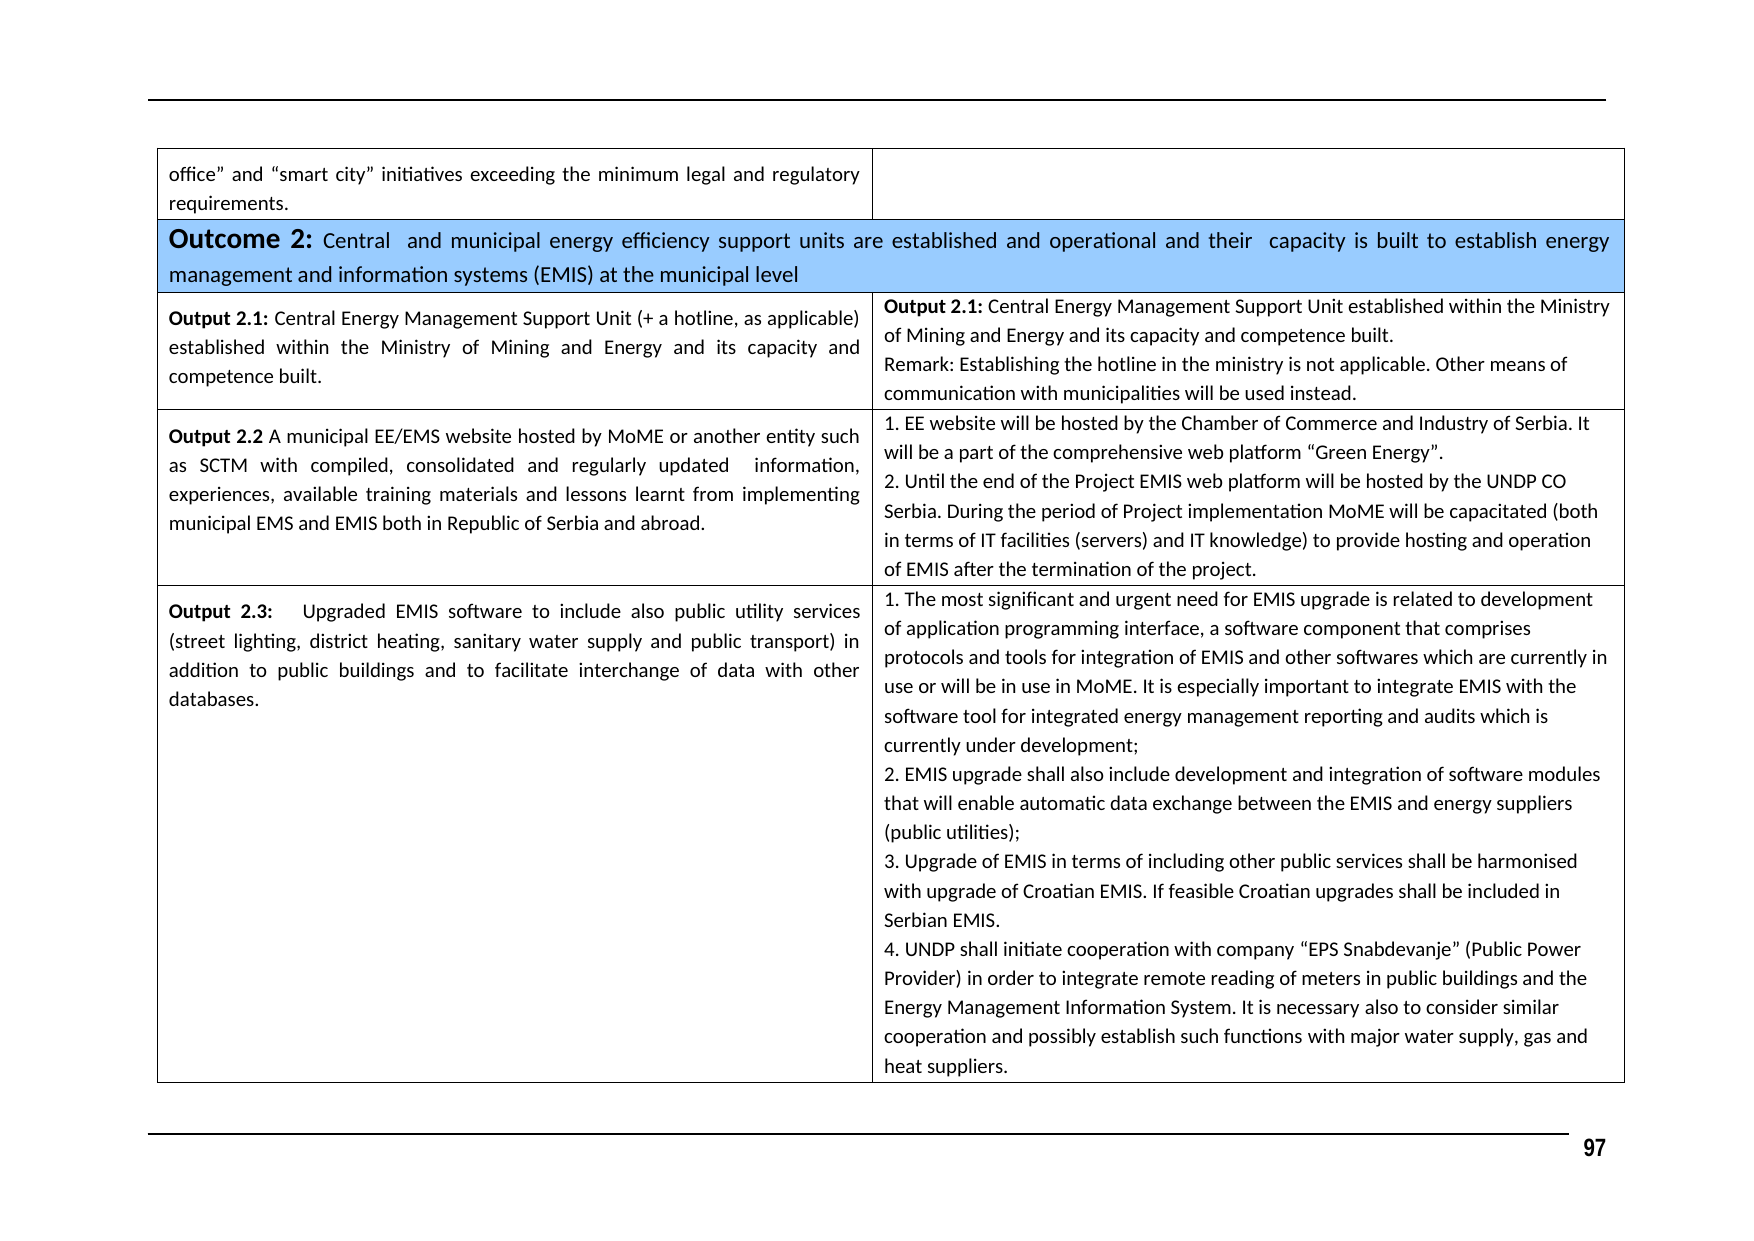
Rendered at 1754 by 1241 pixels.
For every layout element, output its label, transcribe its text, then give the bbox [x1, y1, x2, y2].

table_cell Output 2.2 A municipal EE/EMS website hosted by MoME or another entity such as SCTM with compiled, consolidated and regularly updated information, experiences, available training materials and lessons learnt from implementing municipal EMS and EMIS both in Republic of Serbia and abroad. [158, 410, 872, 585]
table_cell Output 2.1: Central Energy Management Support Unit (+ a hotline, as applicable) established within the Ministry of Mining and Energy and its capacity and competence built. [158, 293, 872, 409]
table_cell Outcome 2: Central and municipal energy efficiency support units are established and operational and their capacity is built to establish energy management and information systems (EMIS) at the municipal level [158, 220, 1624, 292]
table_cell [873, 149, 1624, 219]
table_cell 1. The most significant and urgent need for EMIS upgrade is related to development of application programming interface, a software component that comprises protocols and tools for integration of EMIS and other softwares which are currently in use or will be in use in MoME. It is especially important to integrate EMIS with the software tool for integrated energy management reporting and audits which is currently under development; 2. EMIS upgrade shall also include development and integration of software modules that will enable automatic data exchange between the EMIS and energy suppliers (public utilities); 3. Upgrade of EMIS in terms of including other public services shall be harmonised with upgrade of Croatian EMIS. If feasible Croatian upgrades shall be included in Serbian EMIS. 4. UNDP shall initiate cooperation with company “EPS Snabdevanje” (Public Power Provider) in order to integrate remote reading of meters in public buildings and the Energy Management Information System. It is necessary also to consider similar cooperation and possibly establish such functions with major water supply, gas and heat suppliers. [873, 586, 1624, 1082]
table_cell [158, 149, 872, 219]
table_cell Output 2.3: Upgraded EMIS software to include also public utility services (street lighting, district heating, sanitary water supply and public transport) in addition to public buildings and to facilitate interchange of data with other databases. [158, 586, 872, 1082]
table_cell Output 2.1: Central Energy Management Support Unit established within the Ministry of Mining and Energy and its capacity and competence built. Remark: Establishing the hotline in the ministry is not applicable. Other means of communication with municipalities will be used instead. [873, 293, 1624, 409]
table_cell 1. EE website will be hosted by the Chamber of Commerce and Industry of Serbia. It will be a part of the comprehensive web platform “Green Energy”. 2. Until the end of the Project EMIS web platform will be hosted by the UNDP CO Serbia. During the period of Project implementation MoME will be capacitated (both in terms of IT facilities (servers) and IT knowledge) to provide hosting and operation of EMIS after the termination of the project. [873, 410, 1624, 585]
